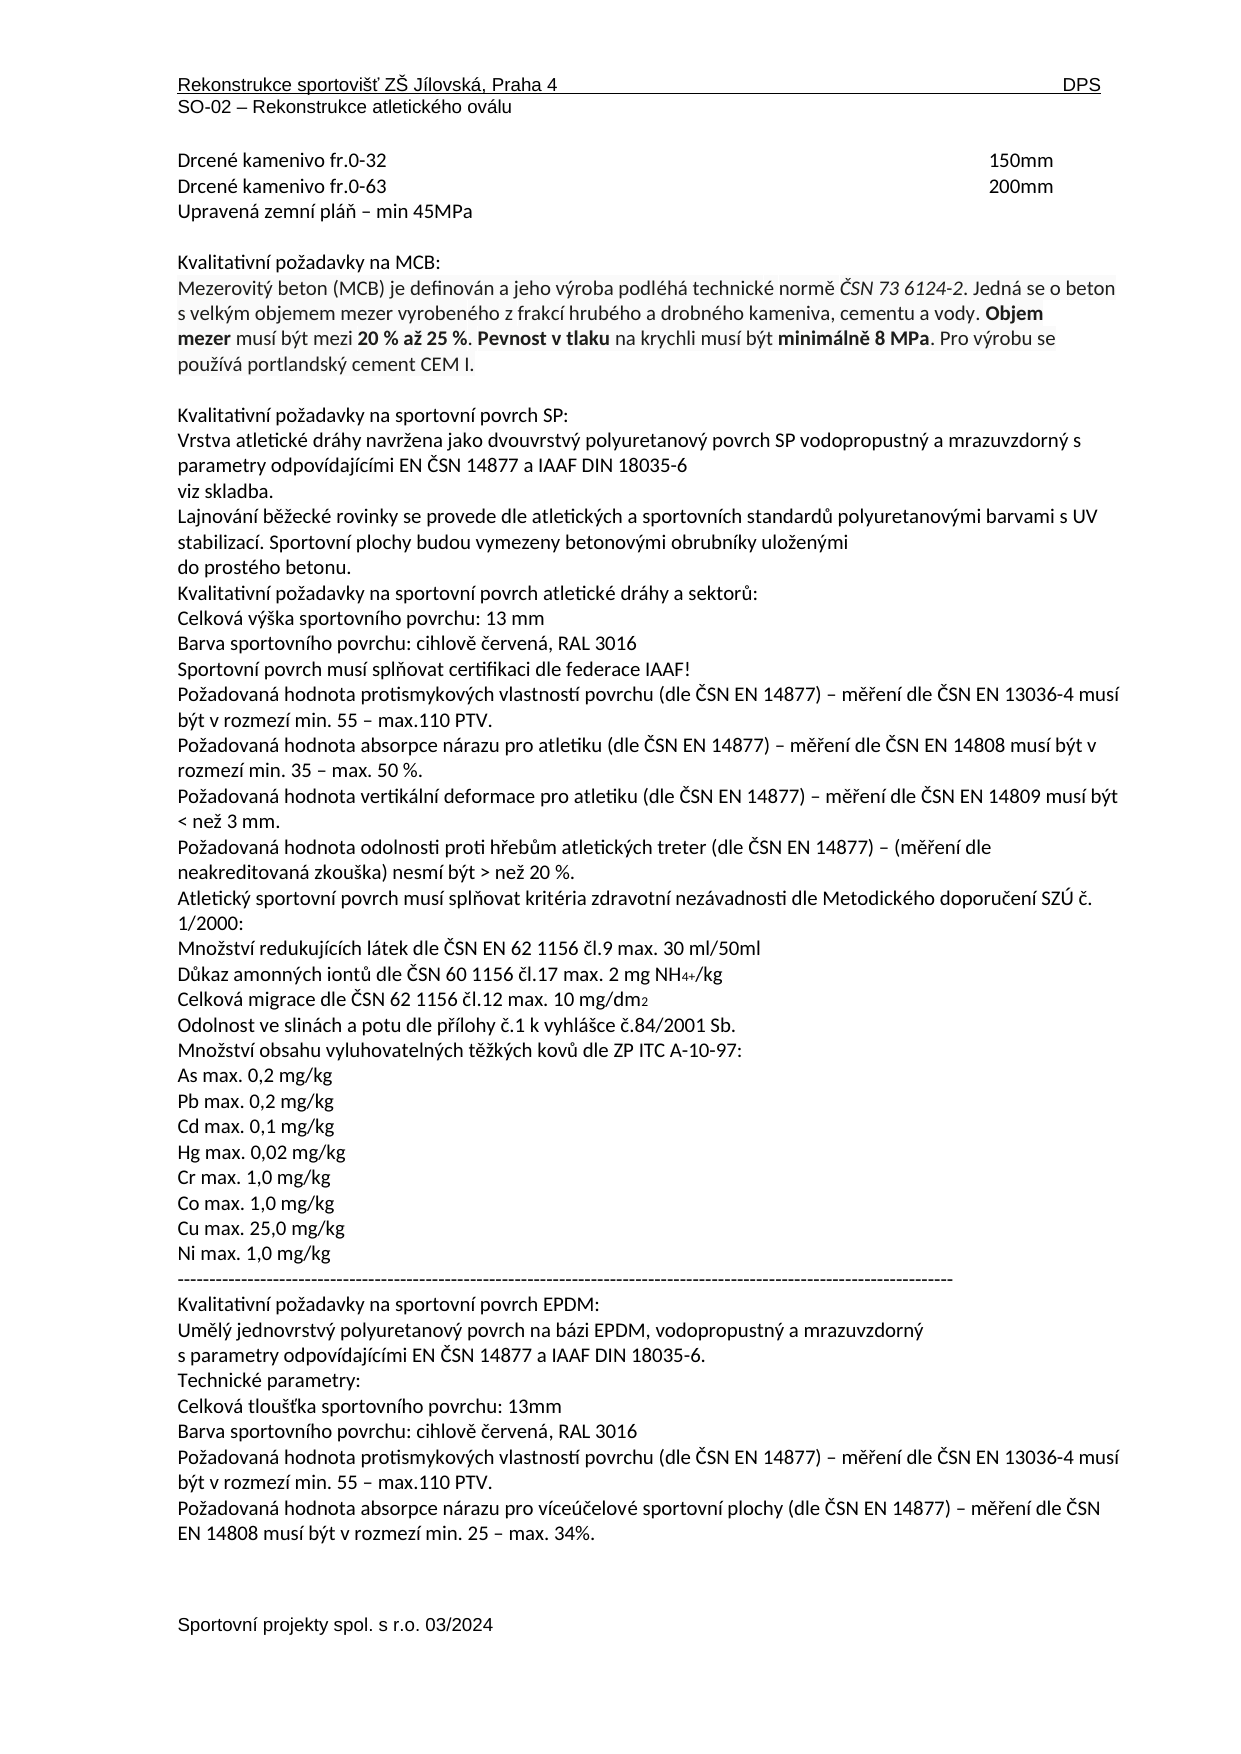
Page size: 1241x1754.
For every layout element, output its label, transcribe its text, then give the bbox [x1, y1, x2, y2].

text Celková tloušťka sportovního povrchu: 13mm [177, 1393, 1122, 1418]
text Technické parametry: [177, 1368, 1122, 1393]
text Mezerovitý beton (MCB) je definován a jeho výroba podléhá technické normě ČSN 73 6124-2. Jedná se o beton s velkým objemem mezer vyrobeného z frakcí hrubého a drobného kameniva, cementu a vody. Objem mezer musí být mezi 20 % až 25 %. Pevnost v tlaku na krychli musí být minimálně 8 MPa. Pro výrobu se používá portlandský cement CEM I. [475, 275, 1122, 376]
text Cd max. 0,1 mg/kg [177, 1113, 1122, 1139]
text Množství redukujících látek dle ČSN EN 62 1156 čl.9 max. 30 ml/50ml [177, 936, 1122, 961]
text Kvalitativní požadavky na sportovní povrch atletické dráhy a sektorů: [177, 580, 1122, 605]
text Pb max. 0,2 mg/kg [177, 1088, 1122, 1113]
text Upravená zemní pláň – min 45MPa [177, 198, 1122, 224]
text Množství obsahu vyluhovatelných těžkých kovů dle ZP ITC A-10-97: [177, 1037, 1122, 1063]
text Kvalitativní požadavky na sportovní povrch SP: [177, 402, 1122, 427]
text Požadovaná hodnota odolnosti proti hřebům atletických treter (dle ČSN EN 14877) – (měření dle neakreditovaná zkouška) nesmí být > než 20 %. [177, 834, 1122, 885]
text Barva sportovního povrchu: cihlově červená, RAL 3016 [177, 631, 1122, 656]
text Odolnost ve slinách a potu dle přílohy č.1 k vyhlášce č.84/2001 Sb. [177, 1012, 1122, 1037]
text As max. 0,2 mg/kg [177, 1063, 1122, 1088]
text -------------------------------------------------------------------------------------------------------------------------- [177, 1266, 1122, 1291]
text Cu max. 25,0 mg/kg [177, 1215, 1122, 1241]
text Požadovaná hodnota absorpce nárazu pro atletiku (dle ČSN EN 14877) – měření dle ČSN EN 14808 musí být v rozmezí min. 35 – max. 50 %. [177, 732, 1122, 783]
text Co max. 1,0 mg/kg [177, 1190, 1122, 1215]
text Cr max. 1,0 mg/kg [177, 1164, 1122, 1190]
text Ni max. 1,0 mg/kg [177, 1241, 1122, 1266]
text do prostého betonu. [177, 554, 1122, 580]
text Požadovaná hodnota protismykových vlastností povrchu (dle ČSN EN 14877) – měření dle ČSN EN 13036-4 musí být v rozmezí min. 55 – max.110 PTV. [177, 1444, 1122, 1495]
text Hg max. 0,02 mg/kg [177, 1139, 1122, 1164]
text Kvalitativní požadavky na sportovní povrch EPDM: [177, 1291, 1122, 1317]
text Sportovní povrch musí splňovat certifikaci dle federace IAAF! [177, 656, 1122, 681]
text Lajnování běžecké rovinky se provede dle atletických a sportovních standardů polyuretanovými barvami s UV stabilizací. Sportovní plochy budou vymezeny betonovými obrubníky uloženými [177, 503, 1122, 554]
text Důkaz amonných iontů dle ČSN 60 1156 čl.17 max. 2 mg NH4+/kg [177, 961, 1122, 986]
text Celková migrace dle ČSN 62 1156 čl.12 max. 10 mg/dm2 [177, 986, 1122, 1012]
text Vrstva atletické dráhy navržena jako dvouvrstvý polyuretanový povrch SP vodopropustný a mrazuvzdorný s parametry odpovídajícími EN ČSN 14877 a IAAF DIN 18035-6 [177, 427, 1122, 478]
text Atletický sportovní povrch musí splňovat kritéria zdravotní nezávadnosti dle Metodického doporučení SZÚ č. 1/2000: [177, 885, 1122, 936]
text Požadovaná hodnota protismykových vlastností povrchu (dle ČSN EN 14877) – měření dle ČSN EN 13036-4 musí být v rozmezí min. 55 – max.110 PTV. [177, 681, 1122, 732]
text Drcené kamenivo fr.0-32 150mm [177, 148, 1122, 173]
text Kvalitativní požadavky na MCB: [177, 249, 1122, 275]
text Celková výška sportovního povrchu: 13 mm [177, 605, 1122, 631]
text Barva sportovního povrchu: cihlově červená, RAL 3016 [177, 1418, 1122, 1444]
text viz skladba. [177, 478, 1122, 503]
text Požadovaná hodnota absorpce nárazu pro víceúčelové sportovní plochy (dle ČSN EN 14877) – měření dle ČSN EN 14808 musí být v rozmezí min. 25 – max. 34%. [177, 1495, 1122, 1546]
text Drcené kamenivo fr.0-63 200mm [177, 173, 1122, 198]
text s parametry odpovídajícími EN ČSN 14877 a IAAF DIN 18035-6. [177, 1342, 1122, 1368]
text Požadovaná hodnota vertikální deformace pro atletiku (dle ČSN EN 14877) – měření dle ČSN EN 14809 musí být < než 3 mm. [177, 783, 1122, 834]
text Umělý jednovrstvý polyuretanový povrch na bázi EPDM, vodopropustný a mrazuvzdorný [177, 1317, 1122, 1342]
